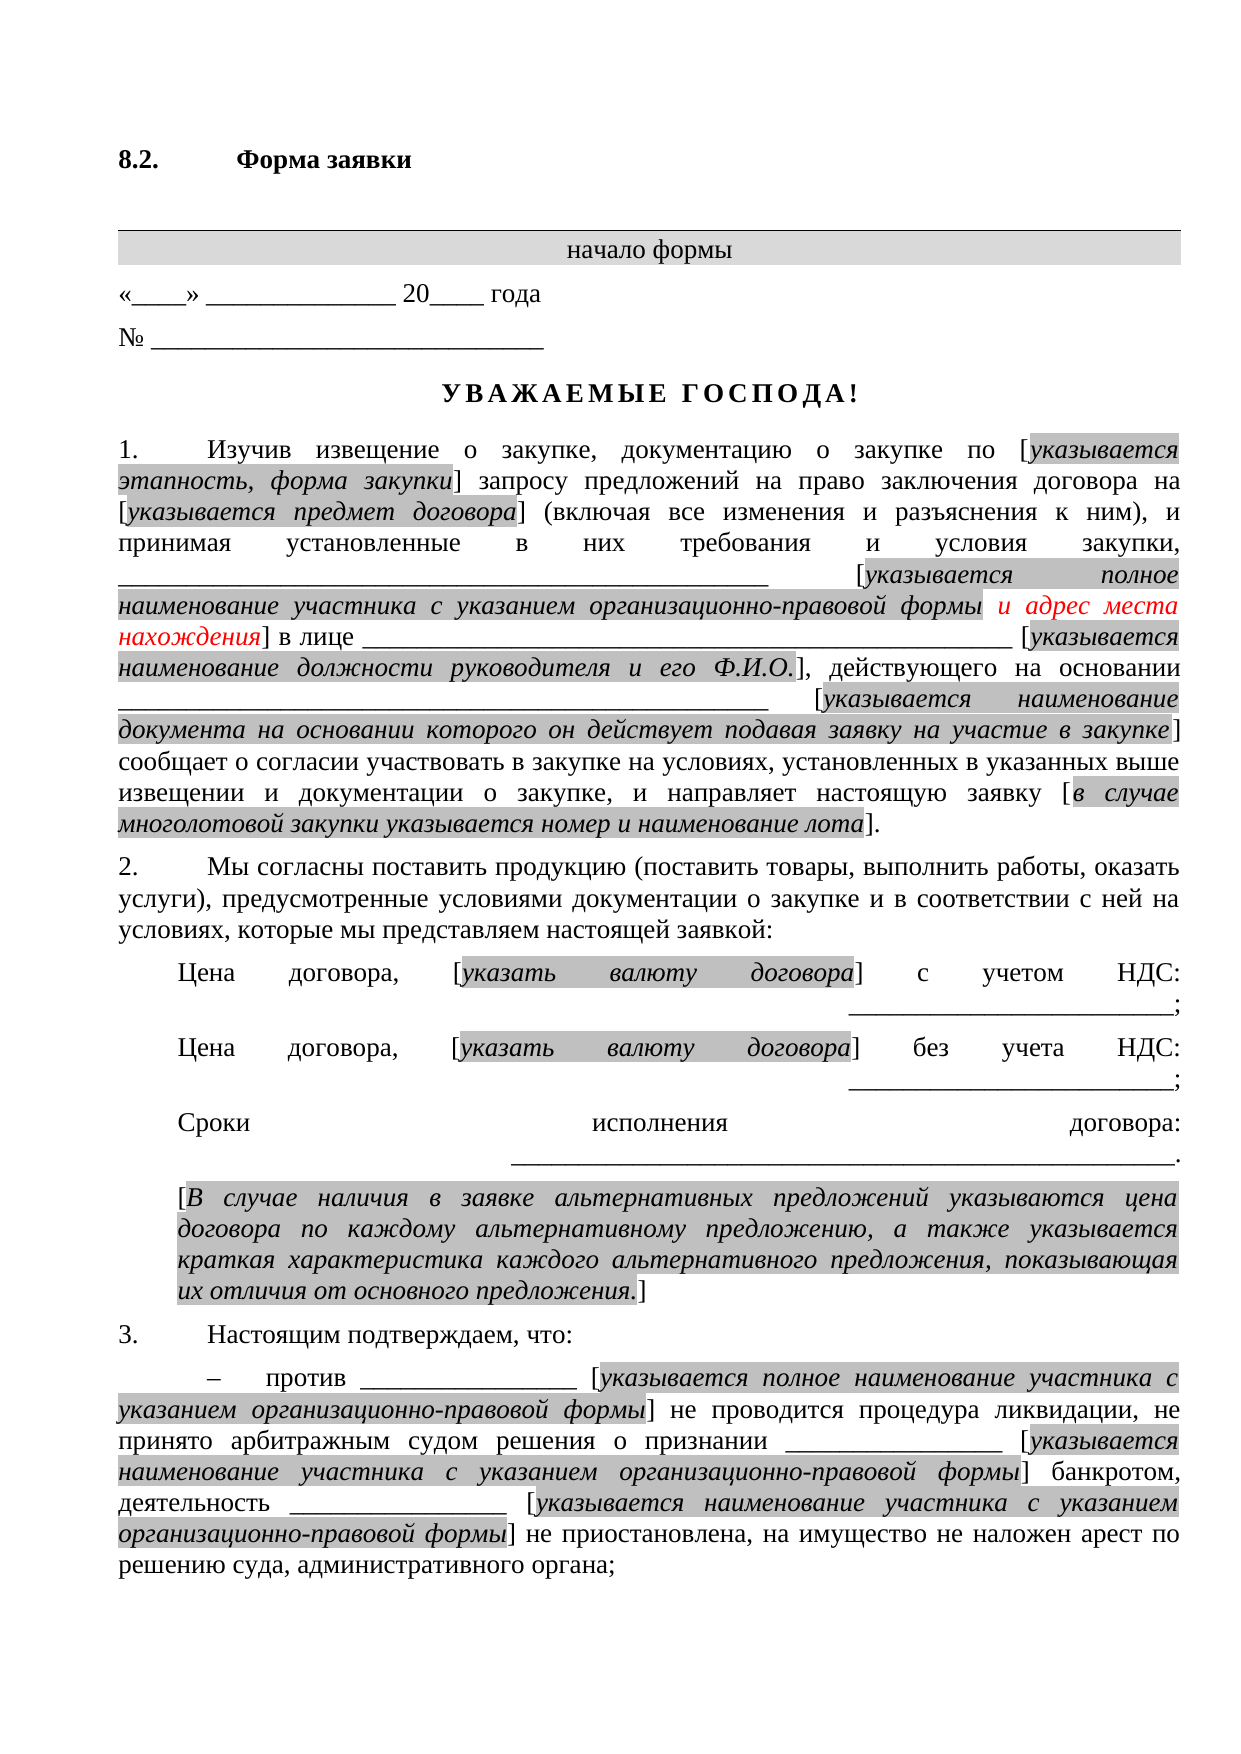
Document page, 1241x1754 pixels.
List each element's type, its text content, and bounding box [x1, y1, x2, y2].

list Изучив извещение о закупке, документацию о закупке по [указывается этапность, форма закупки] запросу предложений на право заключения договора на [указывается предмет договора] (включая все изменения и разъяснения к ним), и принимая установленные в них требования и условия закупки, ________________________________________________ [указывается полное наименование участника с указанием организационно-правовой формы и адрес места нахождения] в лице ________________________________________________ [указывается наименование должности руководителя и его Ф.И.О.], действующего на основании ________________________________________________ [указывается наименование документа на основании которого он действует подавая заявку на участие в закупке] сообщает о согласии участвовать в закупке на условиях, установленных в указанных выше извещении и документации о закупке, и направляет настоящую заявку [в случае многолотовой закупки указывается номер и наименование лота]. [118, 433, 1181, 838]
text Цена договора, [указать валюту договора] с учетом НДС: ________________________; [177, 956, 1181, 1019]
text «____» ______________ 20____ года [118, 277, 1181, 308]
text [В случае наличия в заявке альтернативных предложений указываются цена договора по каждому альтернативному предложению, а также указывается краткая характеристика каждого альтернативного предложения, показывающая их отличия от основного предложения.] [637, 1181, 1181, 1305]
list Настоящим подтверждаем, что: [118, 1318, 1181, 1349]
text Уважаемые господа! [118, 377, 1181, 408]
text Сроки исполнения договора: _________________________________________________. [177, 1106, 1181, 1168]
list Мы согласны поставить продукцию (поставить товары, выполнить работы, оказать услуги), предусмотренные условиями документации о закупке и в соответствии с ней на условиях, которые мы представляем настоящей заявкой: [118, 851, 1181, 944]
text № _____________________________ [118, 321, 1181, 352]
text Цена договора, [указать валюту договора] без учета НДС: ________________________; [177, 1031, 1181, 1093]
list против ________________ [указывается полное наименование участника с указанием организационно-правовой формы] не проводится процедура ликвидации, не принято арбитражным судом решения о признании ________________ [указывается наименование участника с указанием организационно-правовой формы] банкротом, деятельность ________________ [указывается наименование участника с указанием организационно-правовой формы] не приостановлена, на имущество не наложен арест по решению суда, административного органа; [118, 1362, 1181, 1579]
text Форма заявки [118, 143, 1181, 174]
text начало формы [118, 231, 1181, 265]
